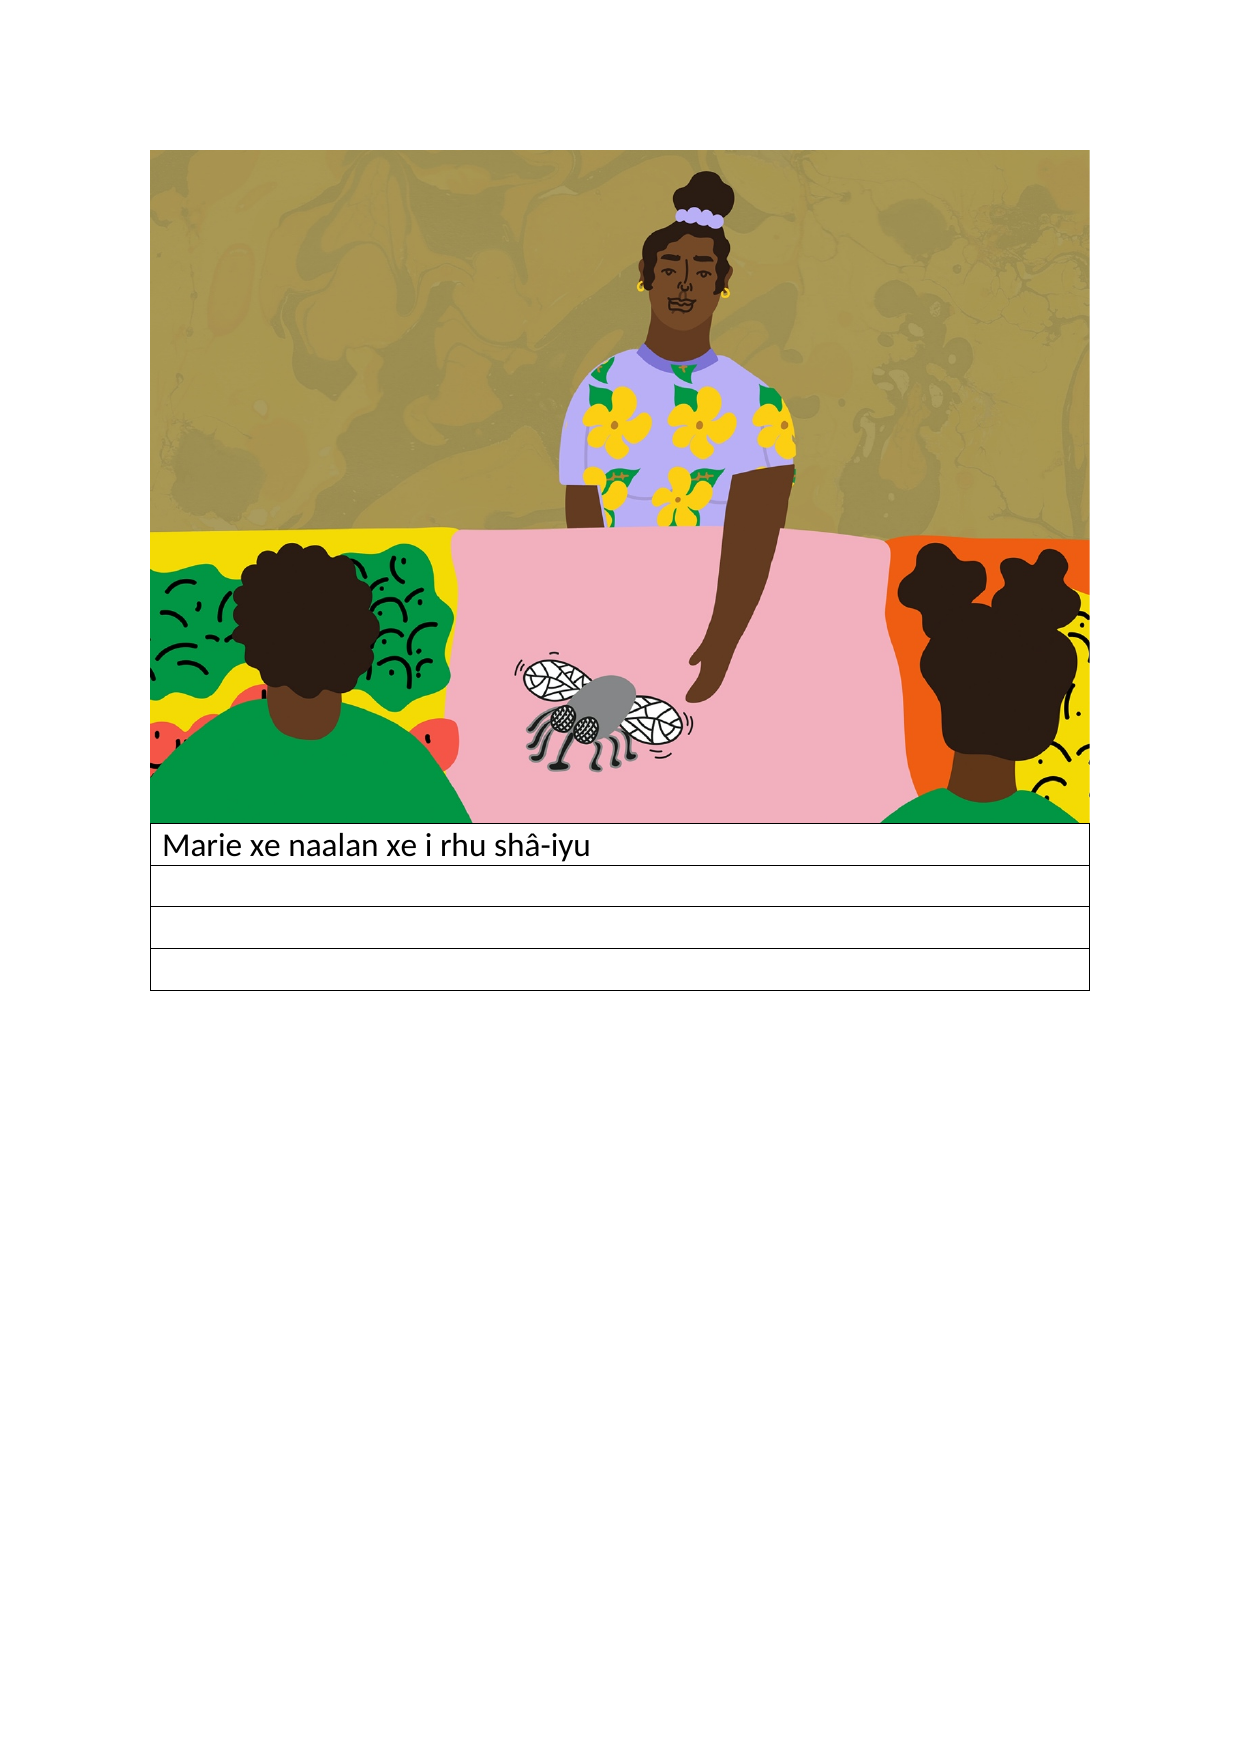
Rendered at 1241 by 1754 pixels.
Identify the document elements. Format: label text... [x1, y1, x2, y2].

table_cell [151, 907, 1089, 948]
table_cell [151, 866, 1089, 906]
table_cell [151, 949, 1089, 990]
picture [150, 150, 1090, 823]
table_header Marie xe naalan xe i rhu shâ-iyu [151, 824, 1089, 864]
